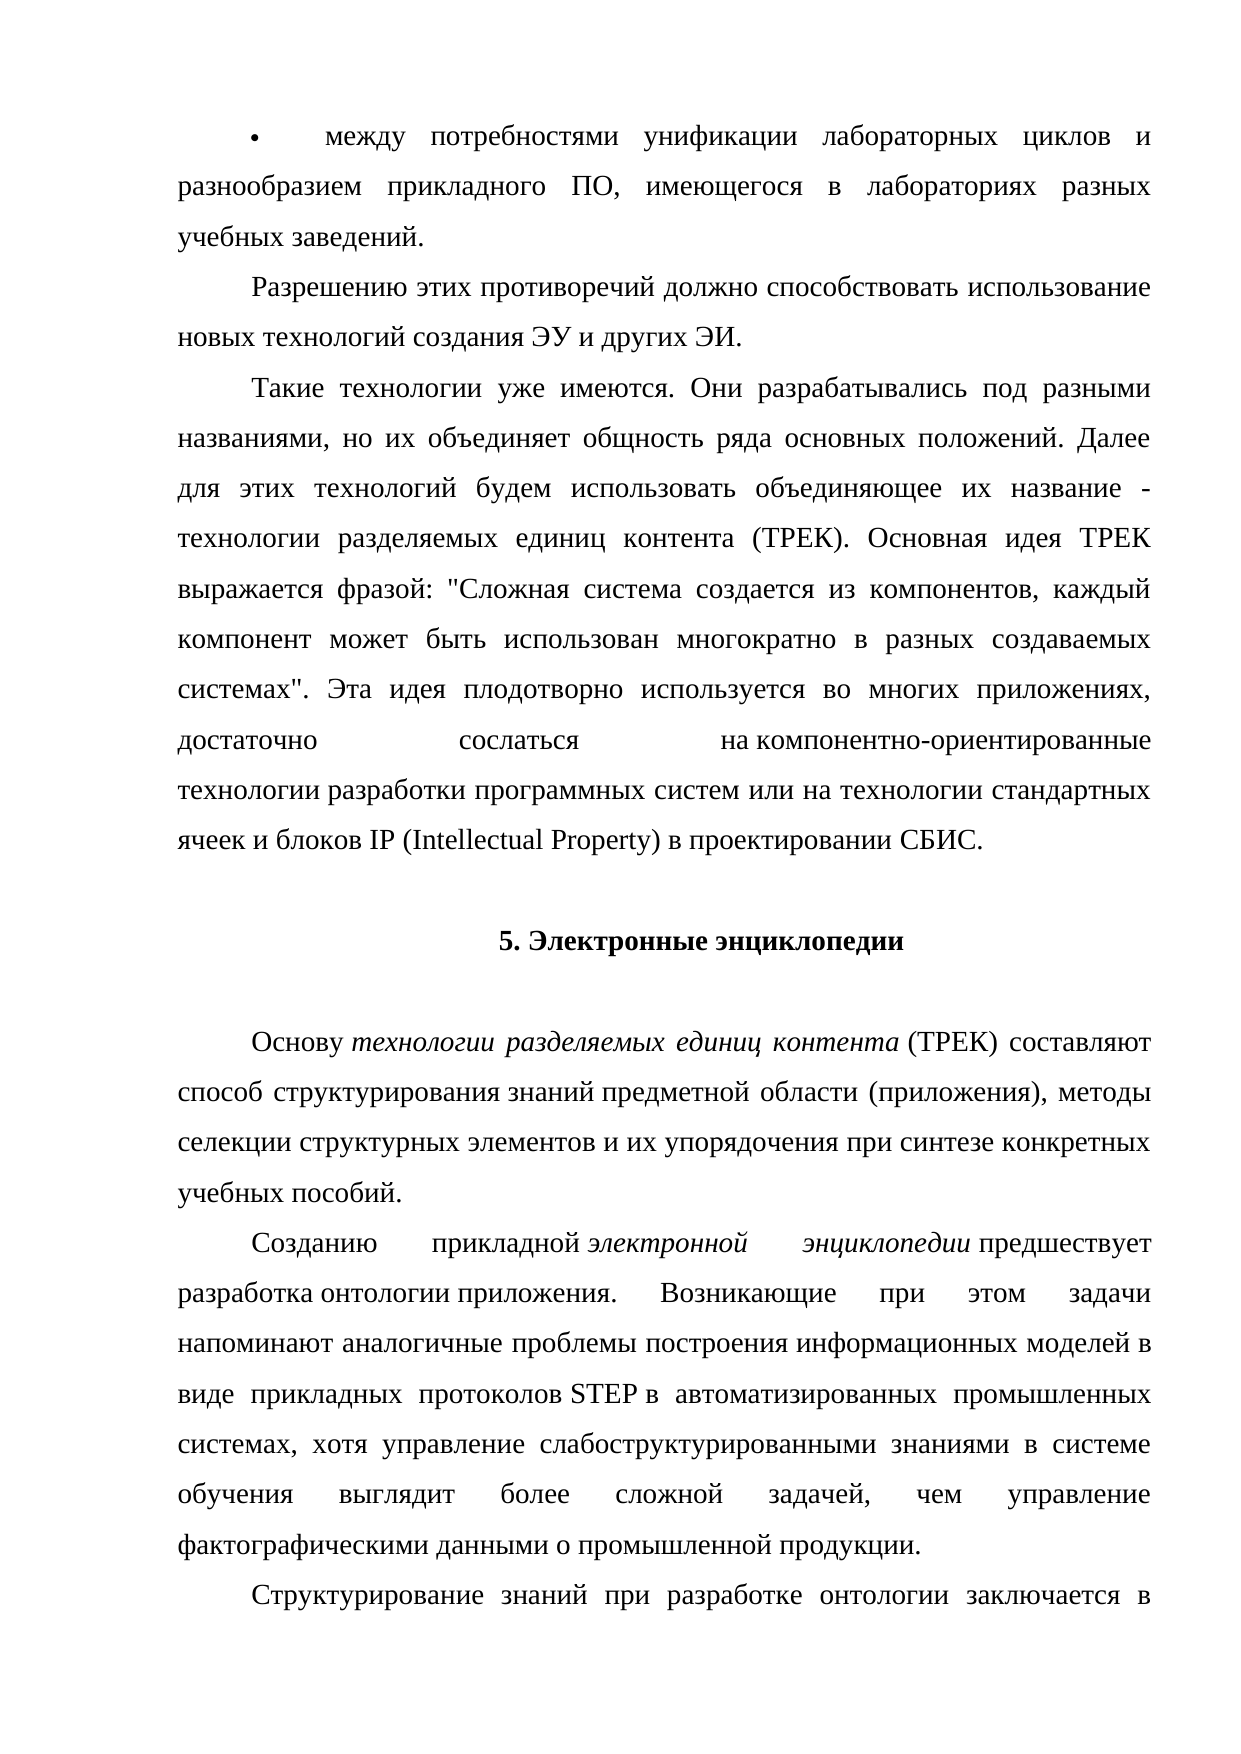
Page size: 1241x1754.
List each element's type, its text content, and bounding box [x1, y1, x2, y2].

text Такие технологии уже имеются. Они разрабатывались под разными названиями, но их объединяет общность ряда основных положений. Далее для этих технологий будем использовать объединяющее их название - технологии разделяемых единиц контента (ТРЕК). Основная идея ТРЕК выражается фразой: "Сложная система создается из компонентов, каждый компонент может быть использован многократно в разных создаваемых системах". Эта идея плодотворно используется во многих приложениях, достаточно сослаться на компонентно-ориентированные технологии разработки программных систем или на технологии стандартных ячеек и блоков IP (Intellectual Property) в проектировании СБИС. [177, 370, 1152, 856]
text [177, 1577, 1152, 1611]
list между потребностями унификации лабораторных циклов и разнообразием прикладного ПО, имеющегося в лабораториях разных учебных заведений. [177, 118, 1152, 252]
text Разрешению этих противоречий должно способствовать использование новых технологий создания ЭУ и других ЭИ. [177, 269, 1152, 353]
text 5. Электронные энциклопедии [177, 923, 1152, 957]
text Созданию прикладной электронной энциклопедии предшествует разработка онтологии приложения. Возникающие при этом задачи напоминают аналогичные проблемы построения информационных моделей в виде прикладных протоколов STEP в автоматизированных промышленных системах, хотя управление слабоструктурированными знаниями в системе обучения выглядит более сложной задачей, чем управление фактографическими данными о промышленной продукции. [177, 1225, 1152, 1560]
text Основу технологии разделяемых единиц контента (ТРЕК) составляют способ структурирования знаний предметной области (приложения), методы селекции структурных элементов и их упорядочения при синтезе конкретных учебных пособий. [177, 1024, 1152, 1208]
